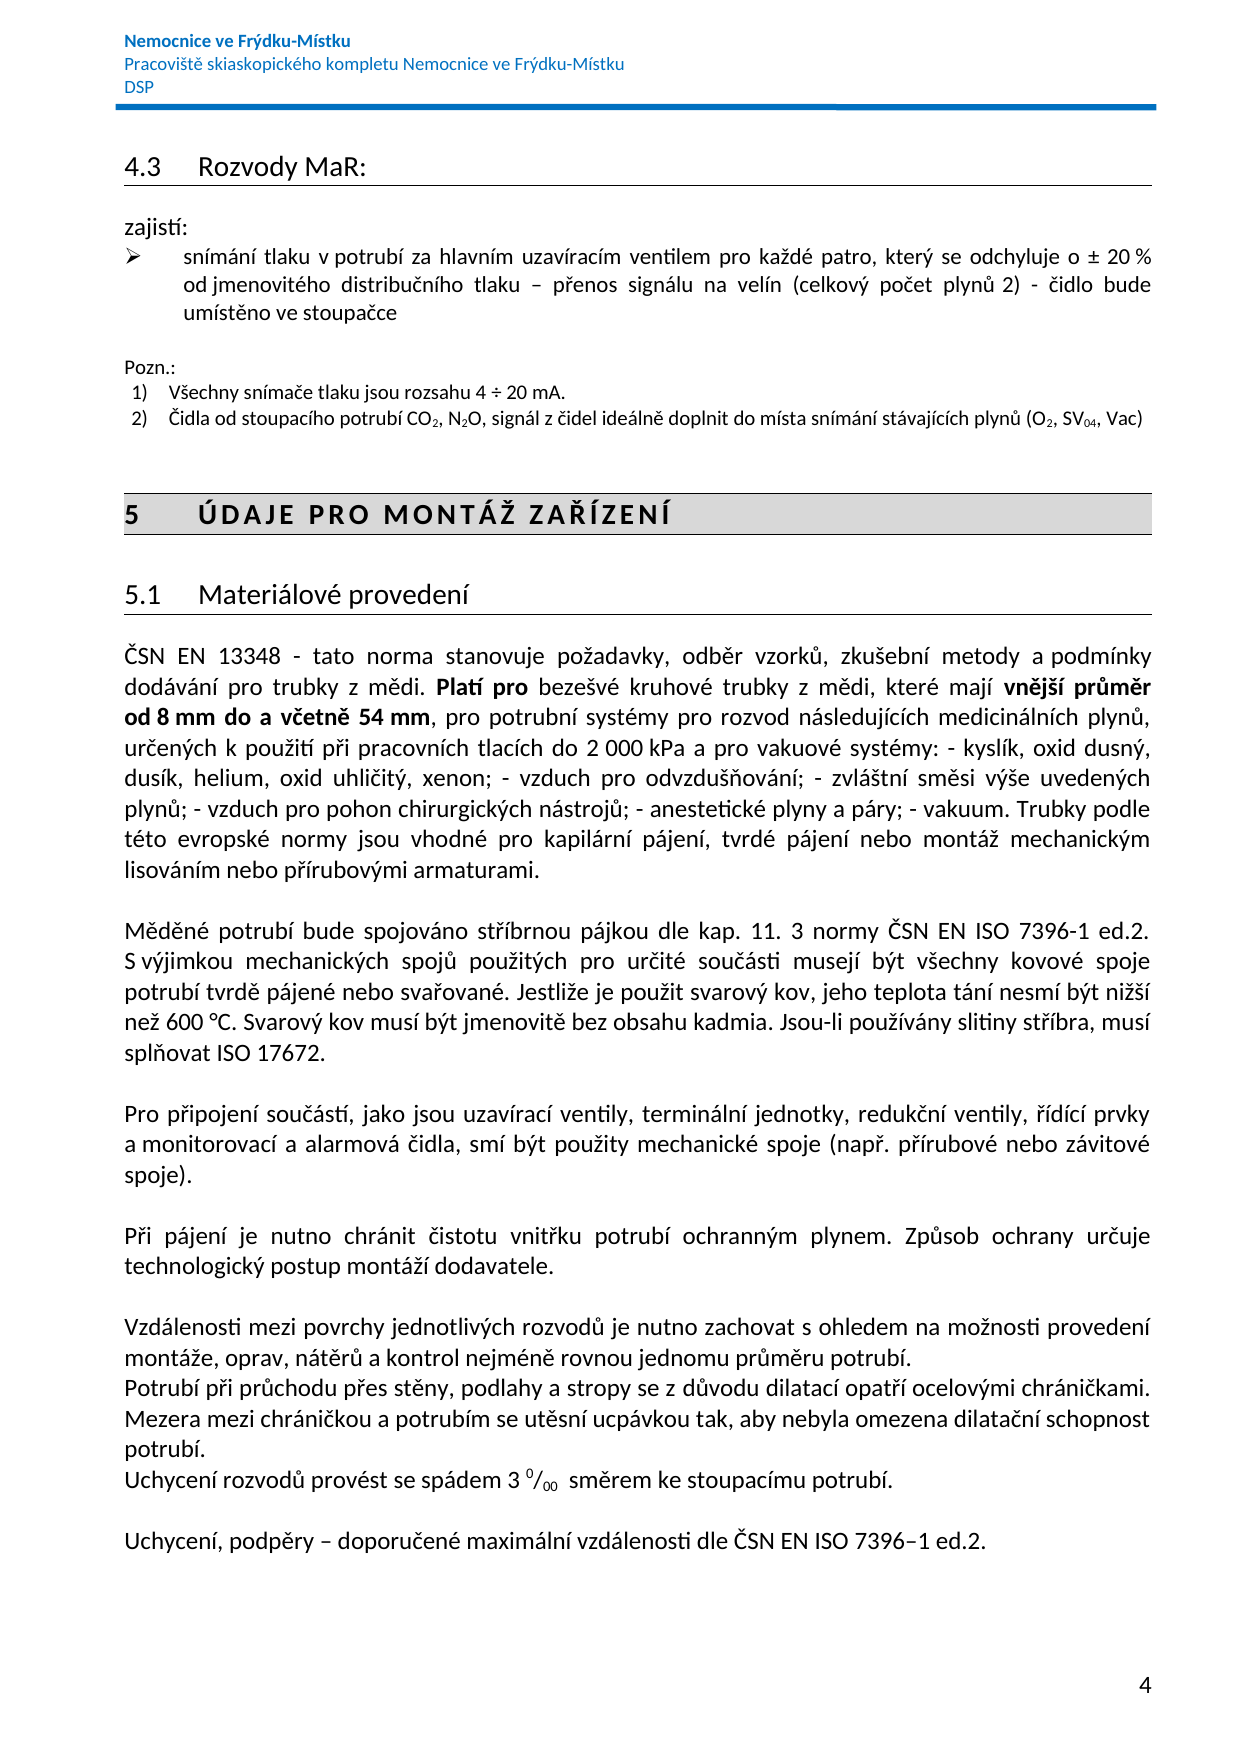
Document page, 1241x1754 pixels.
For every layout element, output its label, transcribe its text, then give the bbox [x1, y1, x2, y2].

text zajistí: [124, 211, 1152, 242]
list Čidla od stoupacího potrubí CO2, N2O, signál z čidel ideálně doplnit do místa snímání stávajících plynů (O2, SV04, Vac) [131, 405, 1152, 430]
text Pro připojení součástí, jako jsou uzavírací ventily, terminální jednotky, redukční ventily, řídící prvky a monitorovací a alarmová čidla, smí být použity mechanické spoje (např. přírubové nebo závitové spoje). [124, 1098, 1152, 1189]
text Potrubí při průchodu přes stěny, podlahy a stropy se z důvodu dilatací opatří ocelovými chráničkami. Mezera mezi chráničkou a potrubím se utěsní ucpávkou tak, aby nebyla omezena dilatační schopnost potrubí. [124, 1373, 1152, 1464]
text Uchycení rozvodů provést se spádem 3 0/00 směrem ke stoupacímu potrubí. [124, 1464, 1152, 1495]
text Při pájení je nutno chránit čistotu vnitřku potrubí ochranným plynem. Způsob ochrany určuje technologický postup montáží dodavatele. [124, 1220, 1152, 1281]
list Všechny snímače tlaku jsou rozsahu 4 ÷ 20 mA. [131, 379, 1152, 405]
text Pozn.: [124, 354, 1152, 379]
list snímání tlaku v potrubí za hlavním uzavíracím ventilem pro každé patro, který se odchyluje o ± 20 % od jmenovitého distribučního tlaku – přenos signálu na velín (celkový počet plynů 2) - čidlo bude umístěno ve stoupačce [124, 242, 1152, 326]
text Uchycení, podpěry – doporučené maximální vzdálenosti dle ČSN EN ISO 7396–1 ed.2. [124, 1525, 1152, 1556]
text ČSN EN 13348 - tato norma stanovuje požadavky, odběr vzorků, zkušební metody a podmínky dodávání pro trubky z mědi. Platí pro bezešvé kruhové trubky z mědi, které mají vnější průměr od 8 mm do a včetně 54 mm, pro potrubní systémy pro rozvod následujících medicinálních plynů, určených k použití při pracovních tlacích do 2 000 kPa a pro vakuové systémy: - kyslík, oxid dusný, dusík, helium, oxid uhličitý, xenon; - vzduch pro odvzdušňování; - zvláštní směsi výše uvedených plynů; - vzduch pro pohon chirurgických nástrojů; - anestetické plyny a páry; - vakuum. Trubky podle této evropské normy jsou vhodné pro kapilární pájení, tvrdé pájení nebo montáž mechanickým lisováním nebo přírubovými armaturami. [124, 640, 1152, 884]
subtitle Rozvody MaR: [124, 148, 1152, 185]
text Vzdálenosti mezi povrchy jednotlivých rozvodů je nutno zachovat s ohledem na možnosti provedení montáže, oprav, nátěrů a kontrol nejméně rovnou jednomu průměru potrubí. [124, 1312, 1152, 1373]
subtitle Materiálové provedení [124, 576, 1152, 614]
text Měděné potrubí bude spojováno stříbrnou pájkou dle kap. 11. 3 normy ČSN EN ISO 7396-1 ed.2. S výjimkou mechanických spojů použitých pro určité součásti musejí být všechny kovové spoje potrubí tvrdě pájené nebo svařované. Jestliže je použit svarový kov, jeho teplota tání nesmí být nižší než 600 °C. Svarový kov musí být jmenovitě bez obsahu kadmia. Jsou-li používány slitiny stříbra, musí splňovat ISO 17672. [124, 915, 1152, 1067]
subtitle Údaje pro montáž zařízení [124, 494, 1152, 534]
